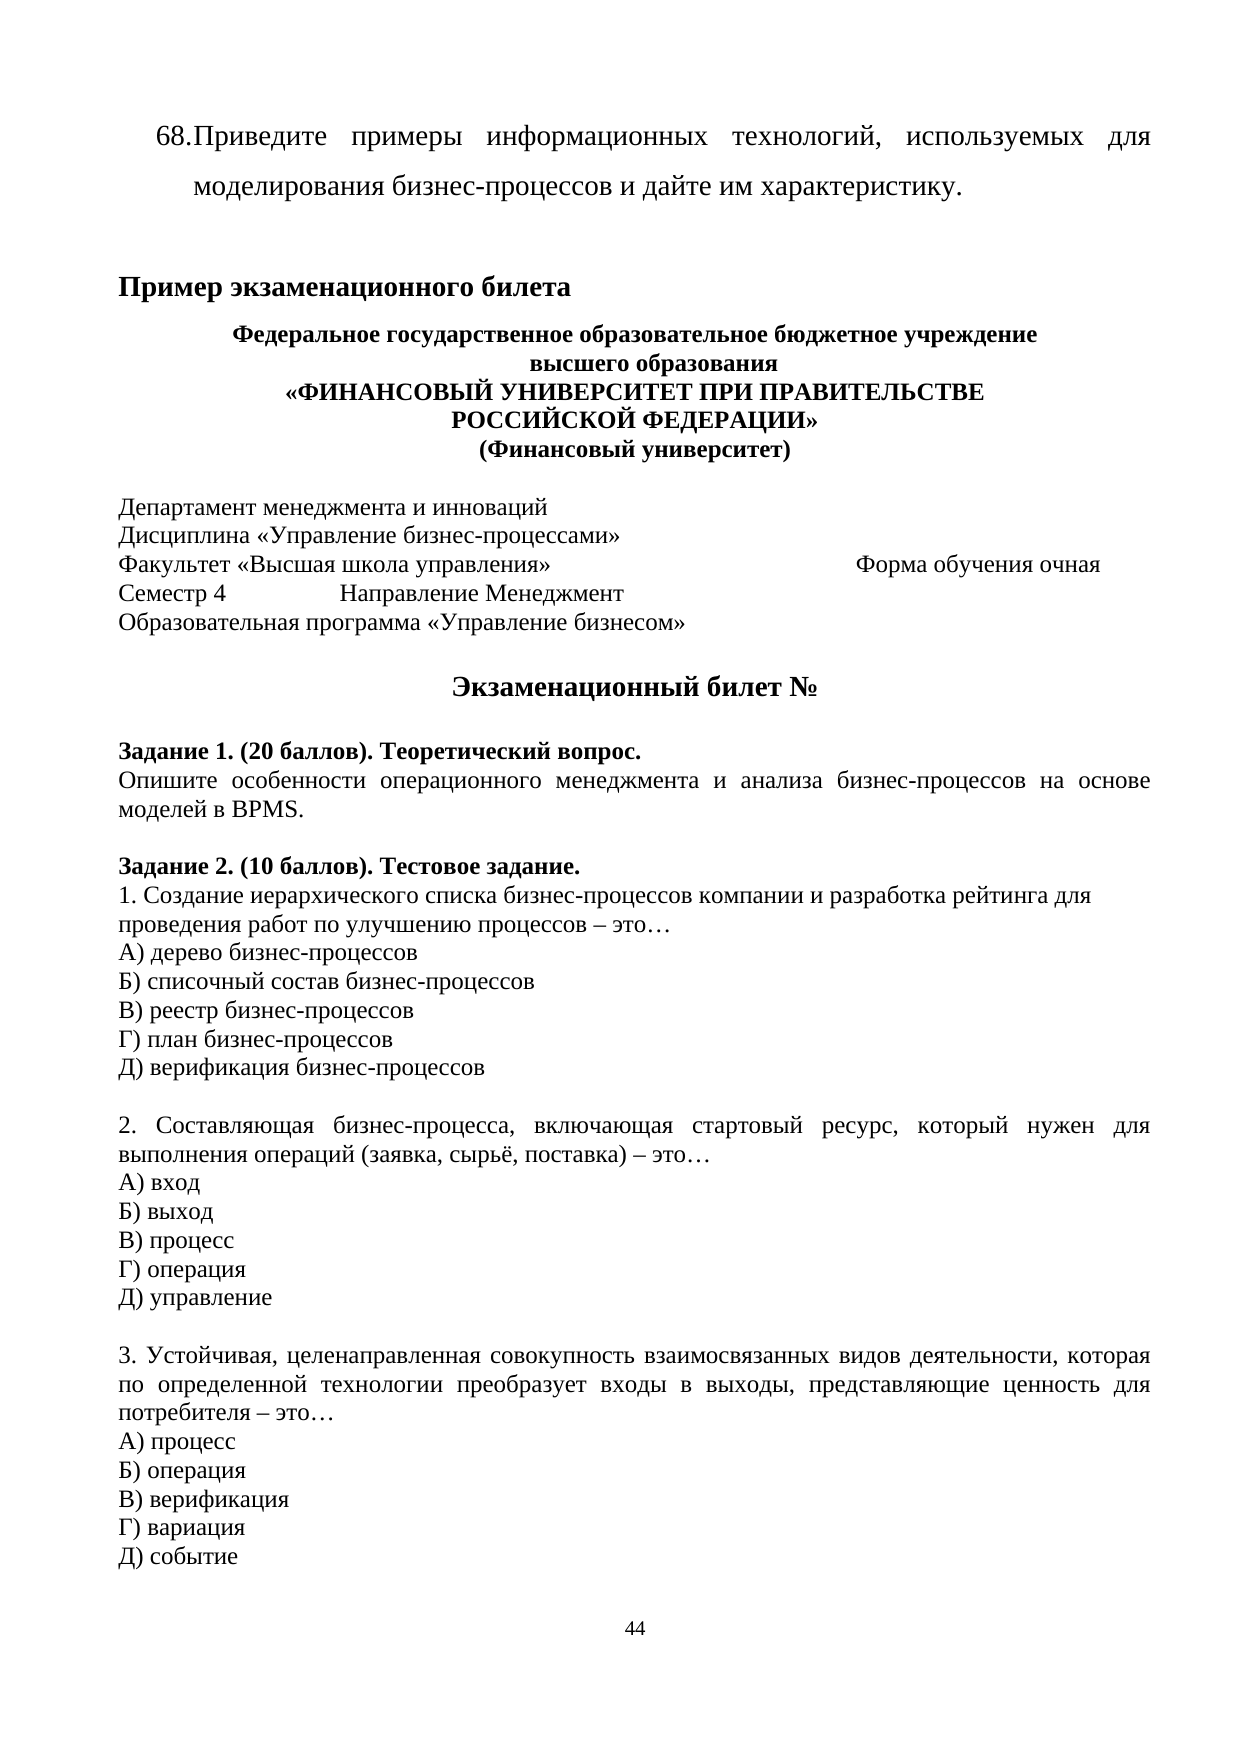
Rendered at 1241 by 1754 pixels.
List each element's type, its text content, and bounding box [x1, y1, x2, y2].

list Г) план бизнес-процессов [118, 1024, 1152, 1052]
list Б) списочный состав бизнес-процессов [118, 966, 1152, 995]
text Пример экзаменационного билета [118, 269, 1152, 303]
list В) реестр бизнес-процессов [118, 995, 1152, 1024]
list В) процесс [118, 1225, 1152, 1254]
list Б) операция [118, 1455, 1152, 1484]
text «ФИНАНСОВЫЙ УНИВЕРСИТЕТ ПРИ ПРАВИТЕЛЬСТВЕ [118, 377, 1152, 406]
list 3. Устойчивая, целенаправленная совокупность взаимосвязанных видов деятельности, которая по определенной технологии преобразует входы в выходы, представляющие ценность для потребителя – это… [118, 1340, 1152, 1426]
text РОССИЙСКОЙ ФЕДЕРАЦИИ» [118, 406, 1152, 434]
text Опишите особенности операционного менеджмента и анализа бизнес-процессов на основе моделей в BPMS. [118, 765, 1152, 822]
list Д) управление [118, 1282, 1152, 1311]
text (Финансовый университет) [118, 434, 1152, 463]
text высшего образования [156, 348, 1152, 377]
list 2. Составляющая бизнес-процесса, включающая стартовый ресурс, который нужен для выполнения операций (заявка, сырьё, поставка) – это… [118, 1110, 1152, 1167]
list А) вход [118, 1167, 1152, 1196]
text Факультет «Высшая школа управления» Форма обучения очная [118, 549, 1152, 578]
text Федеральное государственное образовательное бюджетное учреждение [118, 319, 1152, 348]
text Образовательная программа «Управление бизнесом» [118, 607, 1152, 636]
list А) дерево бизнес-процессов [118, 937, 1152, 966]
list Г) операция [118, 1254, 1152, 1282]
list А) процесс [118, 1426, 1152, 1455]
list Приведите примеры информационных технологий, используемых для моделирования бизнес-процессов и дайте им характеристику. [156, 118, 1152, 202]
text Задание 2. (10 баллов). Тестовое задание. [118, 851, 1152, 880]
text Задание 1. (20 баллов). Теоретический вопрос. [118, 736, 1152, 765]
list Б) выход [118, 1196, 1152, 1225]
list 1. Создание иерархического списка бизнес-процессов компании и разработка рейтинга для проведения работ по улучшению процессов – это… [118, 880, 1152, 937]
list Г) вариация [118, 1512, 1152, 1541]
text Дисциплина «Управление бизнес-процессами» [118, 521, 1152, 549]
list Д) событие [118, 1541, 1152, 1570]
list Д) верификация бизнес-процессов [118, 1052, 1152, 1081]
text Семестр 4 Направление Менеджмент [118, 578, 1152, 607]
list В) верификация [118, 1484, 1152, 1512]
text Департамент менеджмента и инноваций [118, 492, 1152, 521]
text Экзаменационный билет № [118, 669, 1152, 703]
